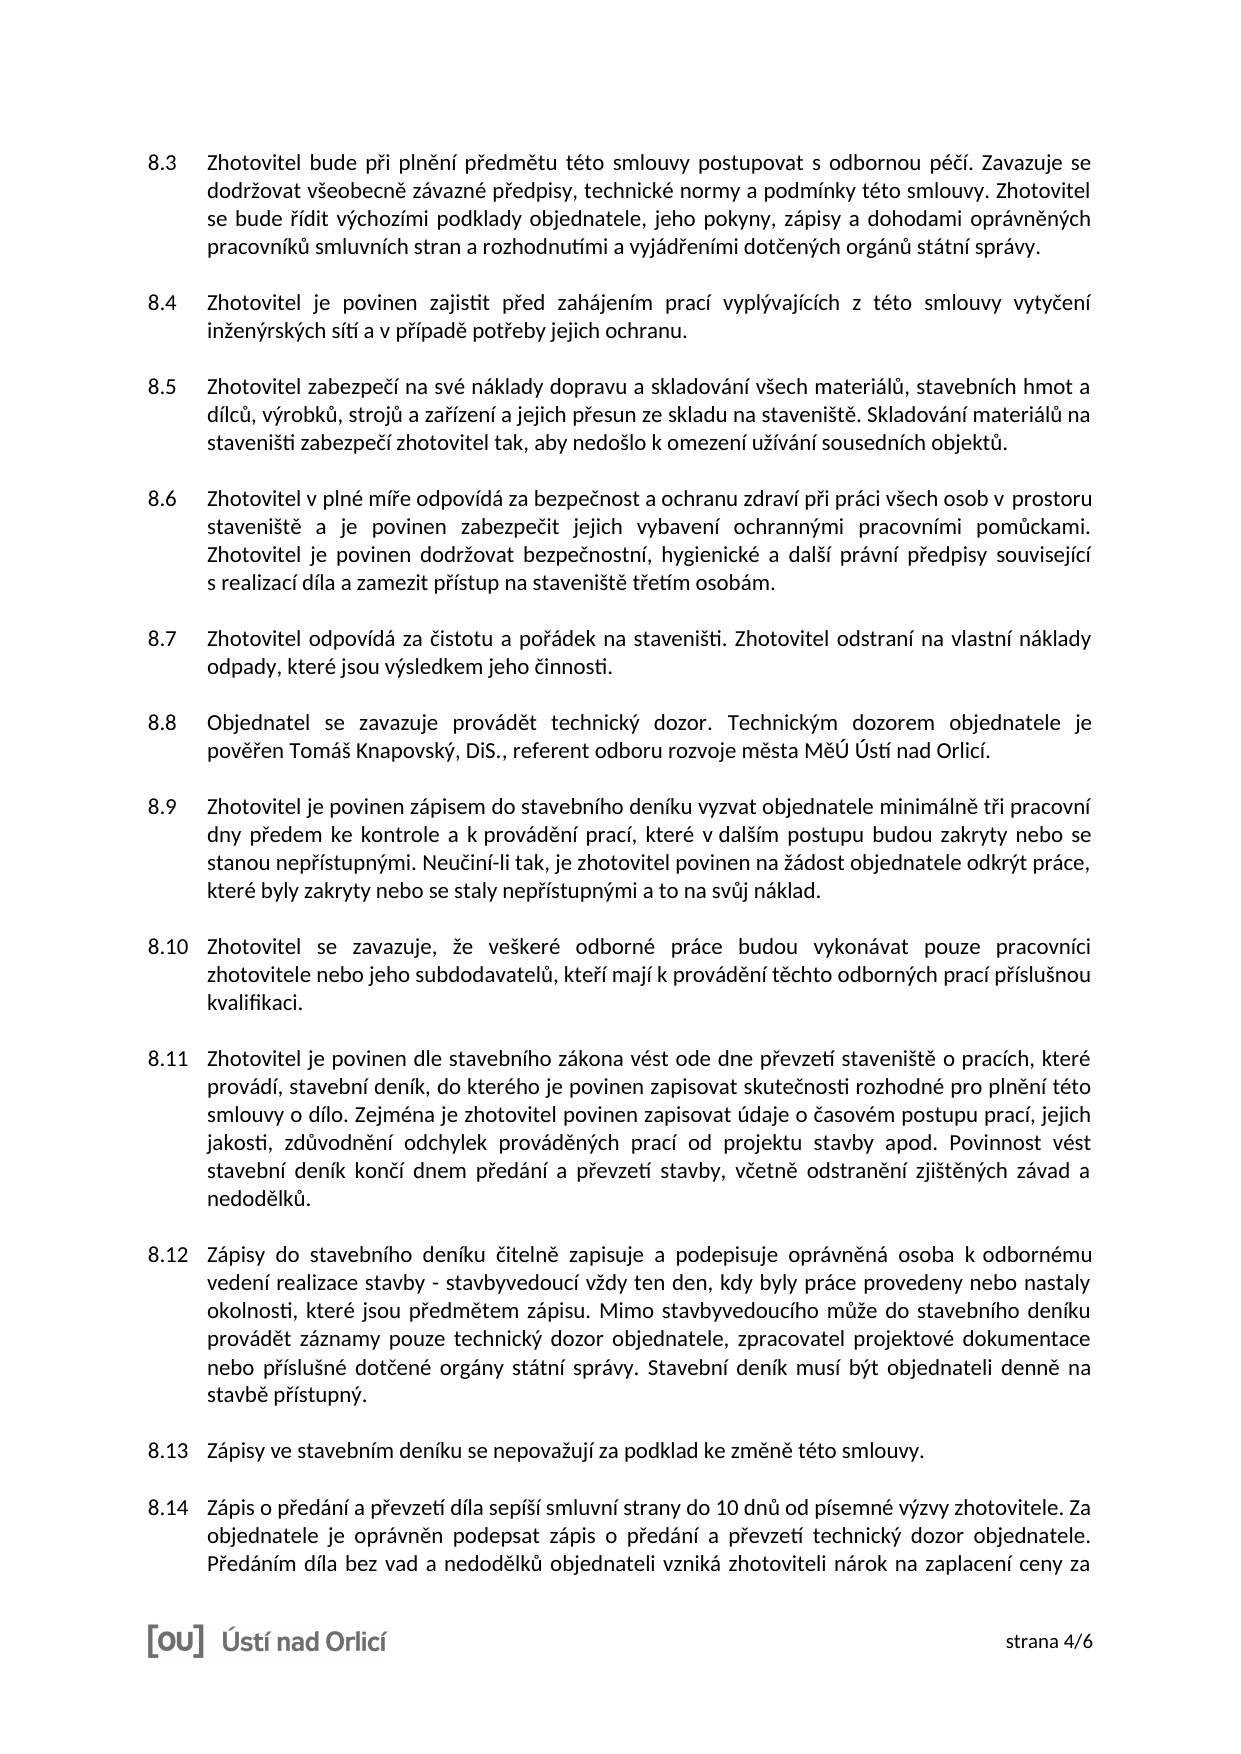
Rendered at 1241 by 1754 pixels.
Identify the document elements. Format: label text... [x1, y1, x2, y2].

text 8.10 Zhotovitel se zavazuje, že veškeré odborné práce budou vykonávat pouze pracovníci zhotovitele nebo jeho subdodavatelů, kteří mají k provádění těchto odborných prací příslušnou kvalifikaci. [148, 932, 1092, 1016]
text 8.12 Zápisy do stavebního deníku čitelně zapisuje a podepisuje oprávněná osoba k odbornému vedení realizace stavby - stavbyvedoucí vždy ten den, kdy byly práce provedeny nebo nastaly okolnosti, které jsou předmětem zápisu. Mimo stavbyvedoucího může do stavebního deníku provádět záznamy pouze technický dozor objednatele, zpracovatel projektové dokumentace nebo příslušné dotčené orgány státní správy. Stavební deník musí být objednateli denně na stavbě přístupný. [148, 1241, 1092, 1409]
text 8.4 Zhotovitel je povinen zajistit před zahájením prací vyplývajících z této smlouvy vytyčení inženýrských sítí a v případě potřeby jejich ochranu. [148, 288, 1092, 344]
text 8.11 Zhotovitel je povinen dle stavebního zákona vést ode dne převzetí staveniště o pracích, které provádí, stavební deník, do kterého je povinen zapisovat skutečnosti rozhodné pro plnění této smlouvy o dílo. Zejména je zhotovitel povinen zapisovat údaje o časovém postupu prací, jejich jakosti, zdůvodnění odchylek prováděných prací od projektu stavby apod. Povinnost vést stavební deník končí dnem předání a převzetí stavby, včetně odstranění zjištěných závad a nedodělků. [148, 1044, 1092, 1212]
text 8.6 Zhotovitel v plné míře odpovídá za bezpečnost a ochranu zdraví při práci všech osob v prostoru staveniště a je povinen zabezpečit jejich vybavení ochrannými pracovními pomůckami. Zhotovitel je povinen dodržovat bezpečnostní, hygienické a další právní předpisy související s realizací díla a zamezit přístup na staveniště třetím osobám. [148, 484, 1092, 596]
text 8.8 Objednatel se zavazuje provádět technický dozor. Technickým dozorem objednatele je pověřen Tomáš Knapovský, DiS., referent odboru rozvoje města MěÚ Ústí nad Orlicí. [148, 708, 1092, 764]
text 8.3 Zhotovitel bude při plnění předmětu této smlouvy postupovat s odbornou péčí. Zavazuje se dodržovat všeobecně závazné předpisy, technické normy a podmínky této smlouvy. Zhotovitel se bude řídit výchozími podklady objednatele, jeho pokyny, zápisy a dohodami oprávněných pracovníků smluvních stran a rozhodnutími a vyjádřeními dotčených orgánů státní správy. [148, 148, 1092, 260]
text 8.7 Zhotovitel odpovídá za čistotu a pořádek na staveništi. Zhotovitel odstraní na vlastní náklady odpady, které jsou výsledkem jeho činnosti. [148, 624, 1092, 680]
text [148, 1493, 1092, 1577]
text 8.13 Zápisy ve stavebním deníku se nepovažují za podklad ke změně této smlouvy. [148, 1437, 1092, 1465]
text 8.9 Zhotovitel je povinen zápisem do stavebního deníku vyzvat objednatele minimálně tři pracovní dny předem ke kontrole a k provádění prací, které v dalším postupu budou zakryty nebo se stanou nepřístupnými. Neučiní-li tak, je zhotovitel povinen na žádost objednatele odkrýt práce, které byly zakryty nebo se staly nepřístupnými a to na svůj náklad. [148, 792, 1092, 904]
picture [147, 1623, 388, 1659]
text 8.5 Zhotovitel zabezpečí na své náklady dopravu a skladování všech materiálů, stavebních hmot a dílců, výrobků, strojů a zařízení a jejich přesun ze skladu na staveniště. Skladování materiálů na staveništi zabezpečí zhotovitel tak, aby nedošlo k omezení užívání sousedních objektů. [148, 372, 1092, 456]
